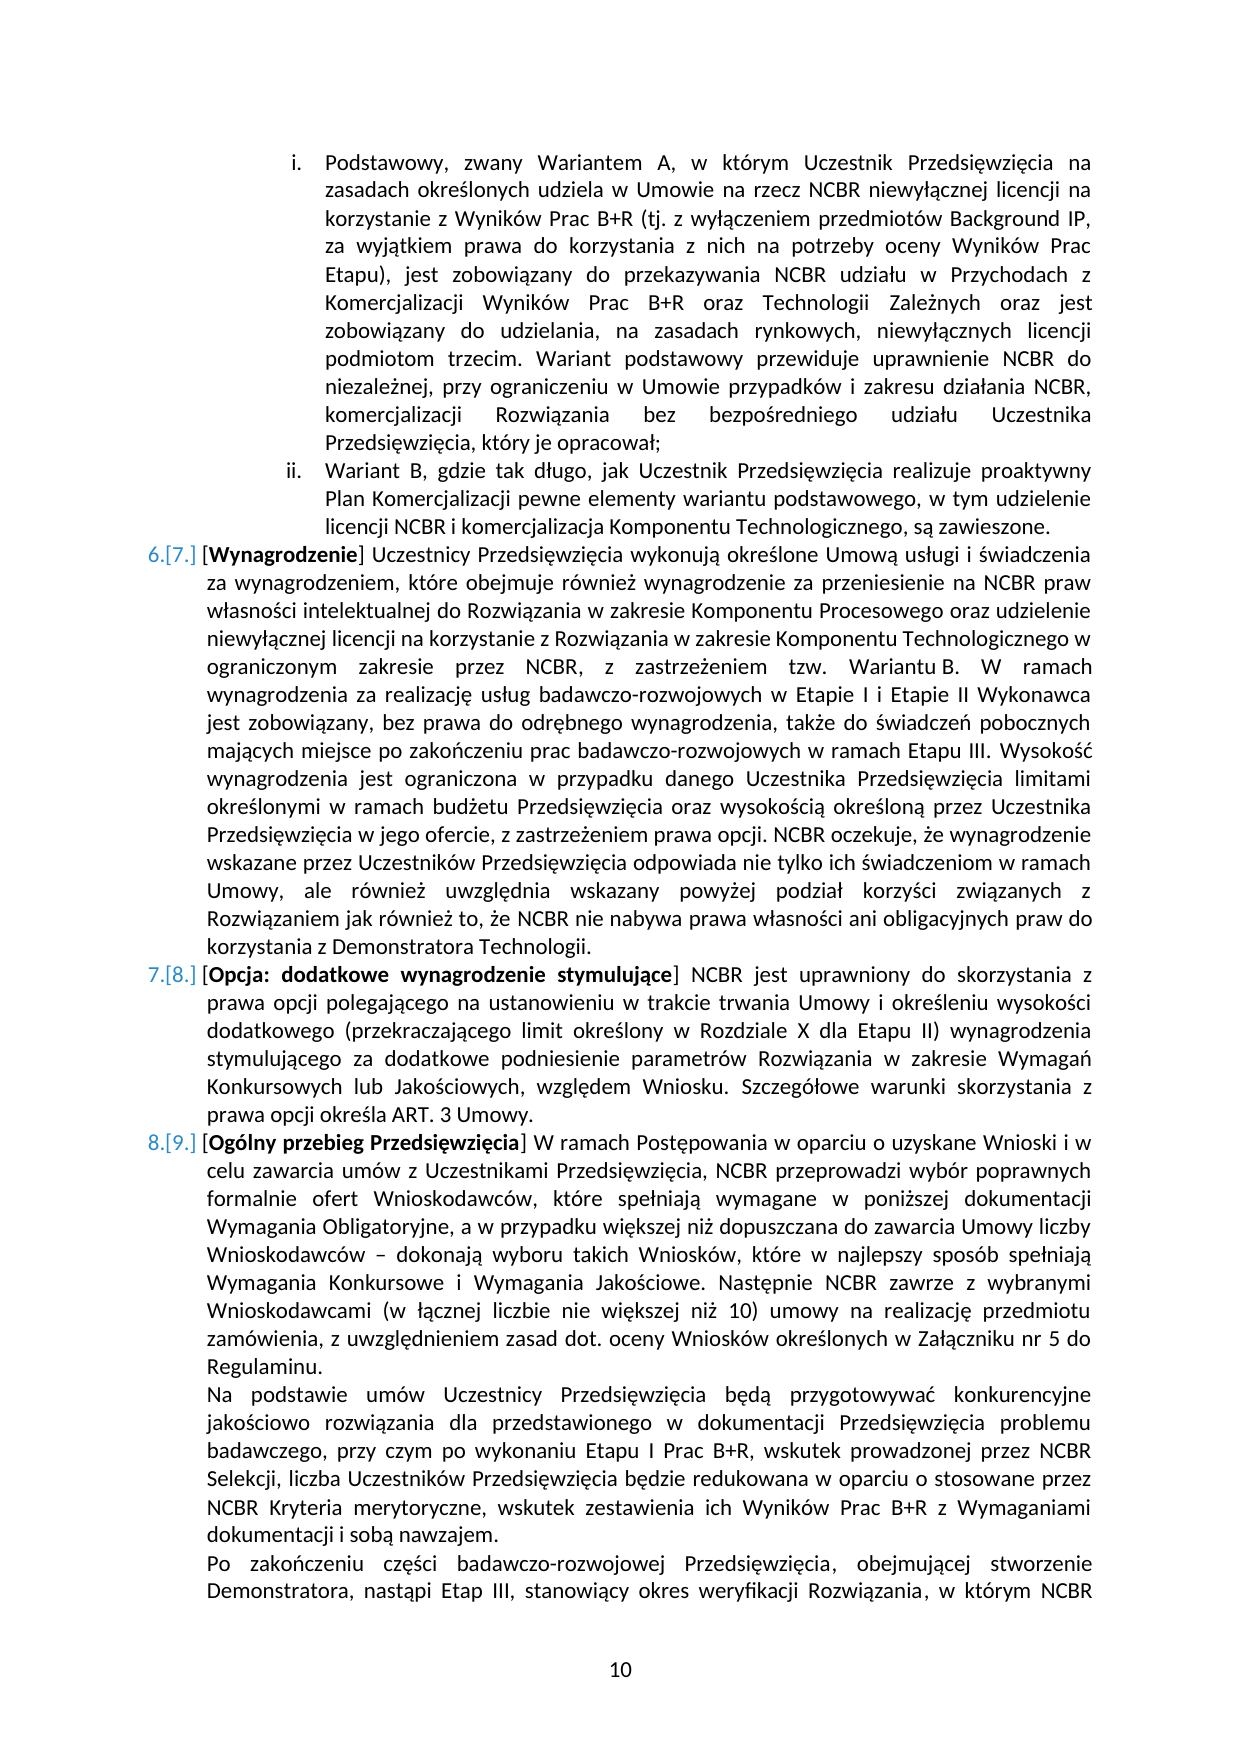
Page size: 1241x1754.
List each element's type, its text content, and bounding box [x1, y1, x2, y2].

list Na podstawie umów Uczestnicy Przedsięwzięcia będą przygotowywać konkurencyjne jakościowo rozwiązania dla przedstawionego w dokumentacji Przedsięwzięcia problemu badawczego, przy czym po wykonaniu Etapu I Prac B+R, wskutek prowadzonej przez NCBR Selekcji, liczba Uczestników Przedsięwzięcia będzie redukowana w oparciu o stosowane przez NCBR Kryteria merytoryczne, wskutek zestawienia ich Wyników Prac B+R z Wymaganiami dokumentacji i sobą nawzajem. [207, 1381, 1093, 1549]
list Podstawowy, zwany Wariantem A, w którym Uczestnik Przedsięwzięcia na zasadach określonych udziela w Umowie na rzecz NCBR niewyłącznej licencji na korzystanie z Wyników Prac B+R (tj. z wyłączeniem przedmiotów Background IP, za wyjątkiem prawa do korzystania z nich na potrzeby oceny Wyników Prac Etapu), jest zobowiązany do przekazywania NCBR udziału w Przychodach z Komercjalizacji Wyników Prac B+R oraz Technologii Zależnych oraz jest zobowiązany do udzielania, na zasadach rynkowych, niewyłącznych licencji podmiotom trzecim. Wariant podstawowy przewiduje uprawnienie NCBR do niezależnej, przy ograniczeniu w Umowie przypadków i zakresu działania NCBR, komercjalizacji Rozwiązania bez bezpośredniego udziału Uczestnika Przedsięwzięcia, który je opracował; [302, 148, 1093, 456]
list Wariant B, gdzie tak długo, jak Uczestnik Przedsięwzięcia realizuje proaktywny Plan Komercjalizacji pewne elementy wariantu podstawowego, w tym udzielenie licencji NCBR i komercjalizacja Komponentu Technologicznego, są zawieszone. [302, 456, 1093, 540]
list [Wynagrodzenie] Uczestnicy Przedsięwzięcia wykonują określone Umową usługi i świadczenia za wynagrodzeniem, które obejmuje również wynagrodzenie za przeniesienie na NCBR praw własności intelektualnej do Rozwiązania w zakresie Komponentu Procesowego oraz udzielenie niewyłącznej licencji na korzystanie z Rozwiązania w zakresie Komponentu Technologicznego w ograniczonym zakresie przez NCBR, z zastrzeżeniem tzw. Wariantu B. W ramach wynagrodzenia za realizację usług badawczo-rozwojowych w Etapie I i Etapie II Wykonawca jest zobowiązany, bez prawa do odrębnego wynagrodzenia, także do świadczeń pobocznych mających miejsce po zakończeniu prac badawczo-rozwojowych w ramach Etapu III. Wysokość wynagrodzenia jest ograniczona w przypadku danego Uczestnika Przedsięwzięcia limitami określonymi w ramach budżetu Przedsięwzięcia oraz wysokością określoną przez Uczestnika Przedsięwzięcia w jego ofercie, z zastrzeżeniem prawa opcji. NCBR oczekuje, że wynagrodzenie wskazane przez Uczestników Przedsięwzięcia odpowiada nie tylko ich świadczeniom w ramach Umowy, ale również uwzględnia wskazany powyżej podział korzyści związanych z Rozwiązaniem jak również to, że NCBR nie nabywa prawa własności ani obligacyjnych praw do korzystania z Demonstratora Technologii. [148, 540, 1093, 960]
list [207, 1549, 1093, 1605]
list [Ogólny przebieg Przedsięwzięcia] W ramach Postępowania w oparciu o uzyskane Wnioski i w celu zawarcia umów z Uczestnikami Przedsięwzięcia, NCBR przeprowadzi wybór poprawnych formalnie ofert Wnioskodawców, które spełniają wymagane w poniższej dokumentacji Wymagania Obligatoryjne, a w przypadku większej niż dopuszczana do zawarcia Umowy liczby Wnioskodawców – dokonają wyboru takich Wniosków, które w najlepszy sposób spełniają Wymagania Konkursowe i Wymagania Jakościowe. Następnie NCBR zawrze z wybranymi Wnioskodawcami (w łącznej liczbie nie większej niż 10) umowy na realizację przedmiotu zamówienia, z uwzględnieniem zasad dot. oceny Wniosków określonych w Załączniku nr 5 do Regulaminu. [148, 1128, 1093, 1381]
list [Opcja: dodatkowe wynagrodzenie stymulujące] NCBR jest uprawniony do skorzystania z prawa opcji polegającego na ustanowieniu w trakcie trwania Umowy i określeniu wysokości dodatkowego (przekraczającego limit określony w Rozdziale X dla Etapu II) wynagrodzenia stymulującego za dodatkowe podniesienie parametrów Rozwiązania w zakresie Wymagań Konkursowych lub Jakościowych, względem Wniosku. Szczegółowe warunki skorzystania z prawa opcji określa ART. 3 Umowy. [148, 960, 1093, 1128]
